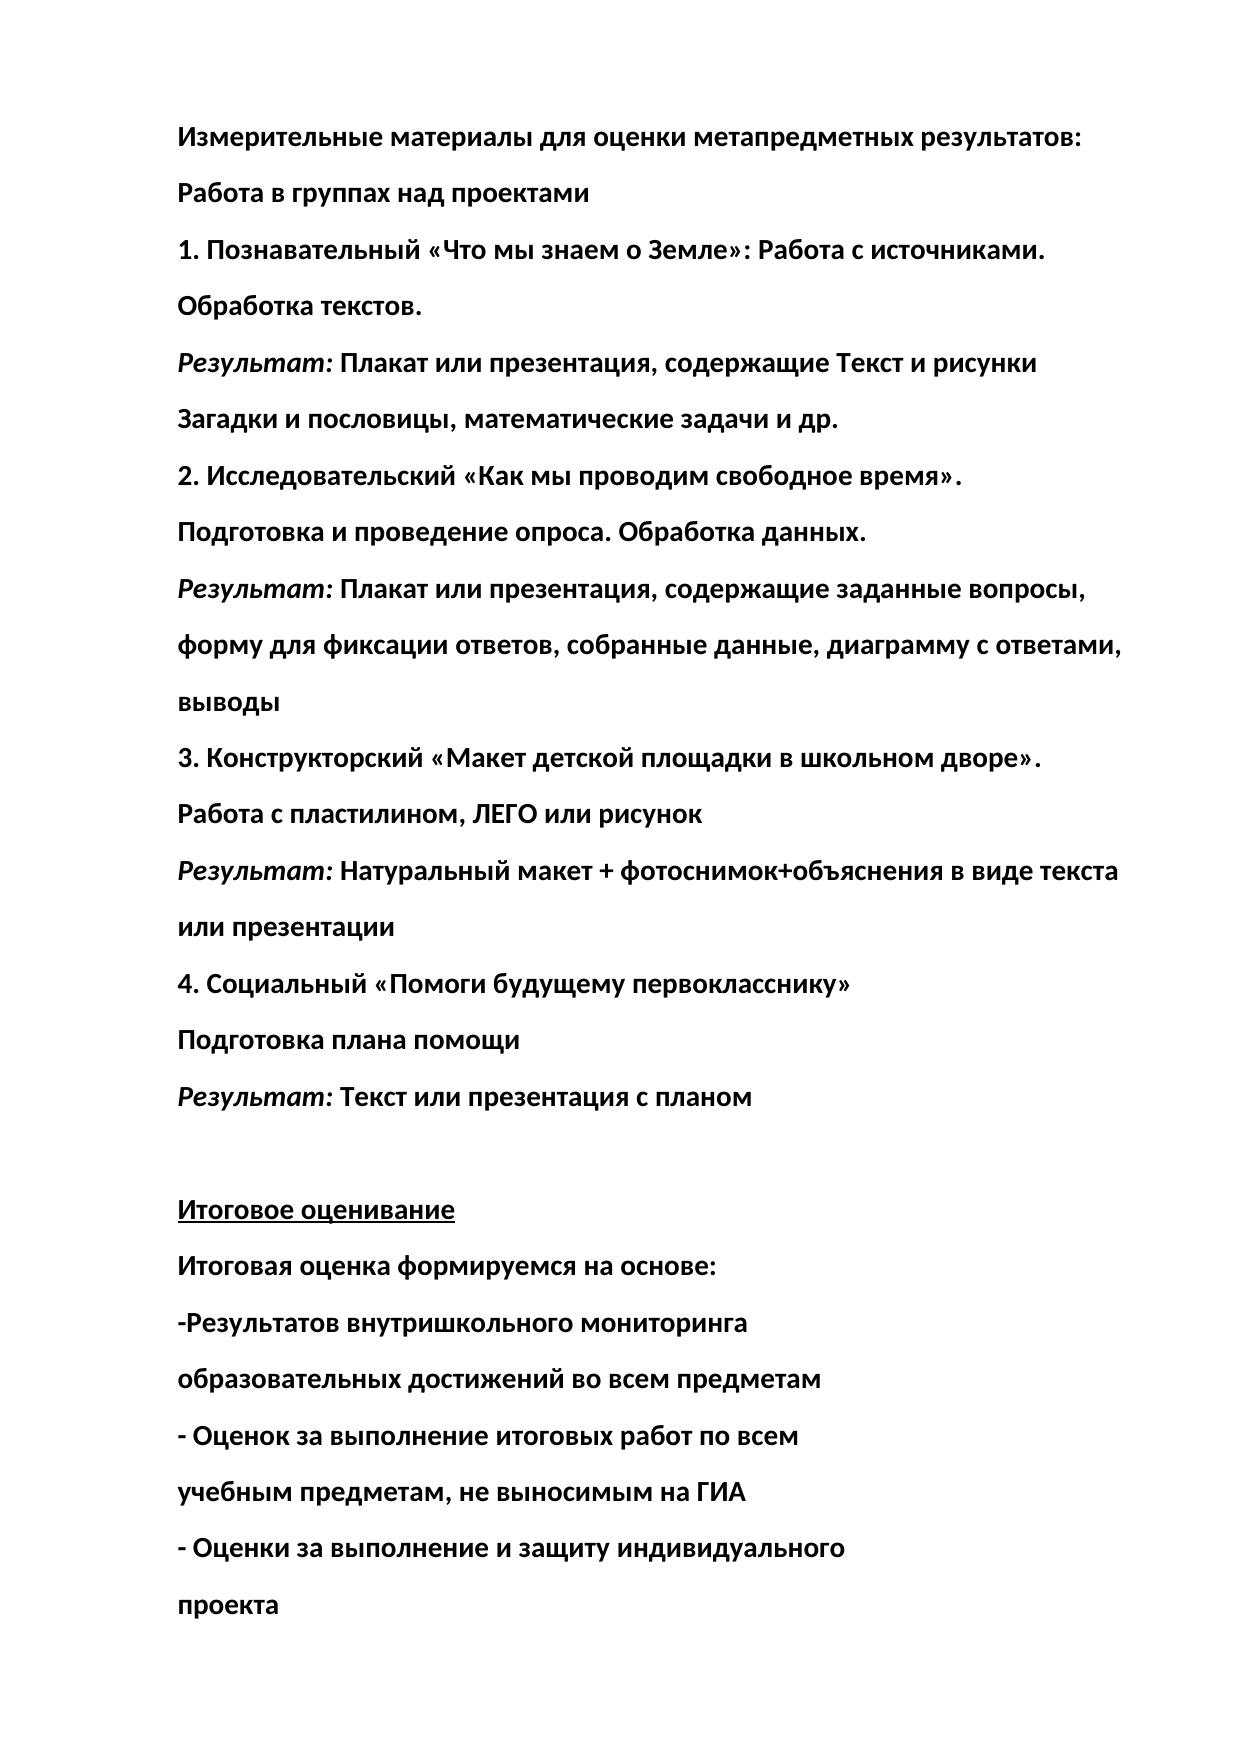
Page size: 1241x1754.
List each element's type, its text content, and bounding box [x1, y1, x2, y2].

text образовательных достижений во всем предметам [177, 1360, 1152, 1396]
text Работа в группах над проектами [177, 174, 1152, 210]
text 4. Социальный «Помоги будущему первокласснику» [177, 965, 1152, 1001]
text Измерительные материалы для оценки метапредметных результатов: [177, 118, 1152, 154]
text форму для фиксации ответов, собранные данные, диаграмму с ответами, [177, 626, 1152, 662]
text выводы [177, 683, 1152, 718]
text проекта [177, 1586, 1152, 1622]
text Подготовка плана помощи [177, 1021, 1152, 1057]
text Подготовка и проведение опроса. Обработка данных. [177, 513, 1152, 549]
text -Результатов внутришкольного мониторинга [177, 1304, 1152, 1339]
text Итоговая оценка формируемся на основе: [177, 1247, 1152, 1283]
text Результат: Натуральный макет + фотоснимок+объяснения в виде текста [177, 852, 1152, 888]
text Обработка текстов. [177, 287, 1152, 323]
text - Оценок за выполнение итоговых работ по всем [177, 1417, 1152, 1452]
text Работа с пластилином, ЛЕГО или рисунок [177, 796, 1152, 831]
text 3. Конструкторский «Макет детской площадки в школьном дворе». [177, 739, 1152, 775]
text 1. Познавательный «Что мы знаем о Земле»: Работа с источниками. [177, 231, 1152, 267]
text Итоговое оценивание [177, 1191, 1152, 1226]
text Результат: Текст или презентация с планом [177, 1078, 1152, 1113]
text Результат: Плакат или презентация, содержащие заданные вопросы, [177, 570, 1152, 605]
text Загадки и пословицы, математические задачи и др. [177, 400, 1152, 436]
text Результат: Плакат или презентация, содержащие Текст и рисунки [177, 344, 1152, 379]
text 2. Исследовательский «Как мы проводим свободное время». [177, 457, 1152, 492]
text или презентации [177, 908, 1152, 944]
text учебным предметам, не выносимым на ГИА [177, 1473, 1152, 1509]
text - Оценки за выполнение и защиту индивидуального [177, 1529, 1152, 1565]
